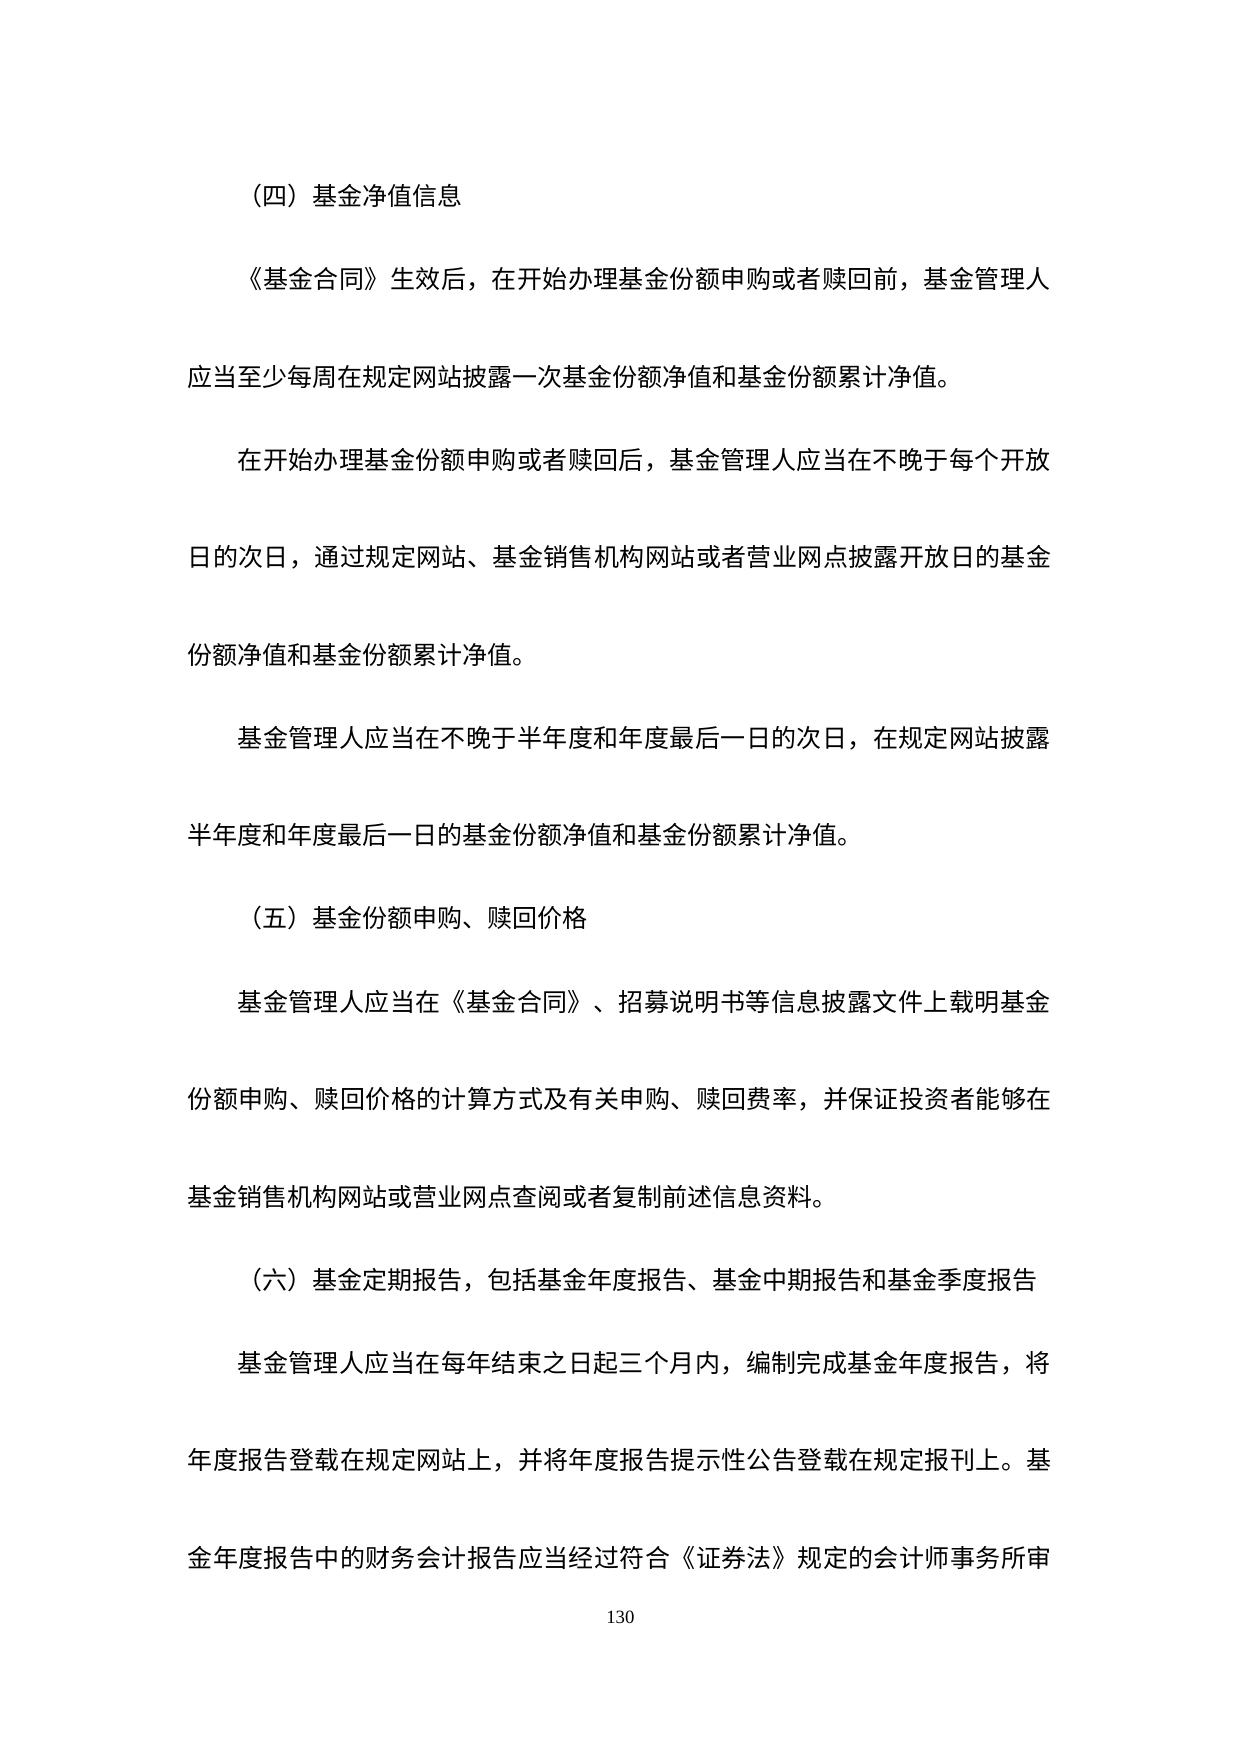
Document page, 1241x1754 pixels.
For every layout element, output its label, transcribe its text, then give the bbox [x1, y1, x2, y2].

text （五）基金份额申购、赎回价格 [187, 884, 1053, 949]
text 基金管理人应当在不晚于半年度和年度最后一日的次日，在规定网站披露半年度和年度最后一日的基金份额净值和基金份额累计净值。 [187, 704, 1053, 866]
text 《基金合同》生效后，在开始办理基金份额申购或者赎回前，基金管理人应当至少每周在规定网站披露一次基金份额净值和基金份额累计净值。 [187, 245, 1053, 408]
text 基金管理人应当在《基金合同》、招募说明书等信息披露文件上载明基金份额申购、赎回价格的计算方式及有关申购、赎回费率，并保证投资者能够在基金销售机构网站或营业网点查阅或者复制前述信息资料。 [187, 968, 1053, 1228]
text （四）基金净值信息 [187, 162, 1053, 227]
text 在开始办理基金份额申购或者赎回后，基金管理人应当在不晚于每个开放日的次日，通过规定网站、基金销售机构网站或者营业网点披露开放日的基金份额净值和基金份额累计净值。 [187, 426, 1053, 686]
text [187, 1329, 1053, 1589]
text （六）基金定期报告，包括基金年度报告、基金中期报告和基金季度报告 [187, 1246, 1053, 1311]
